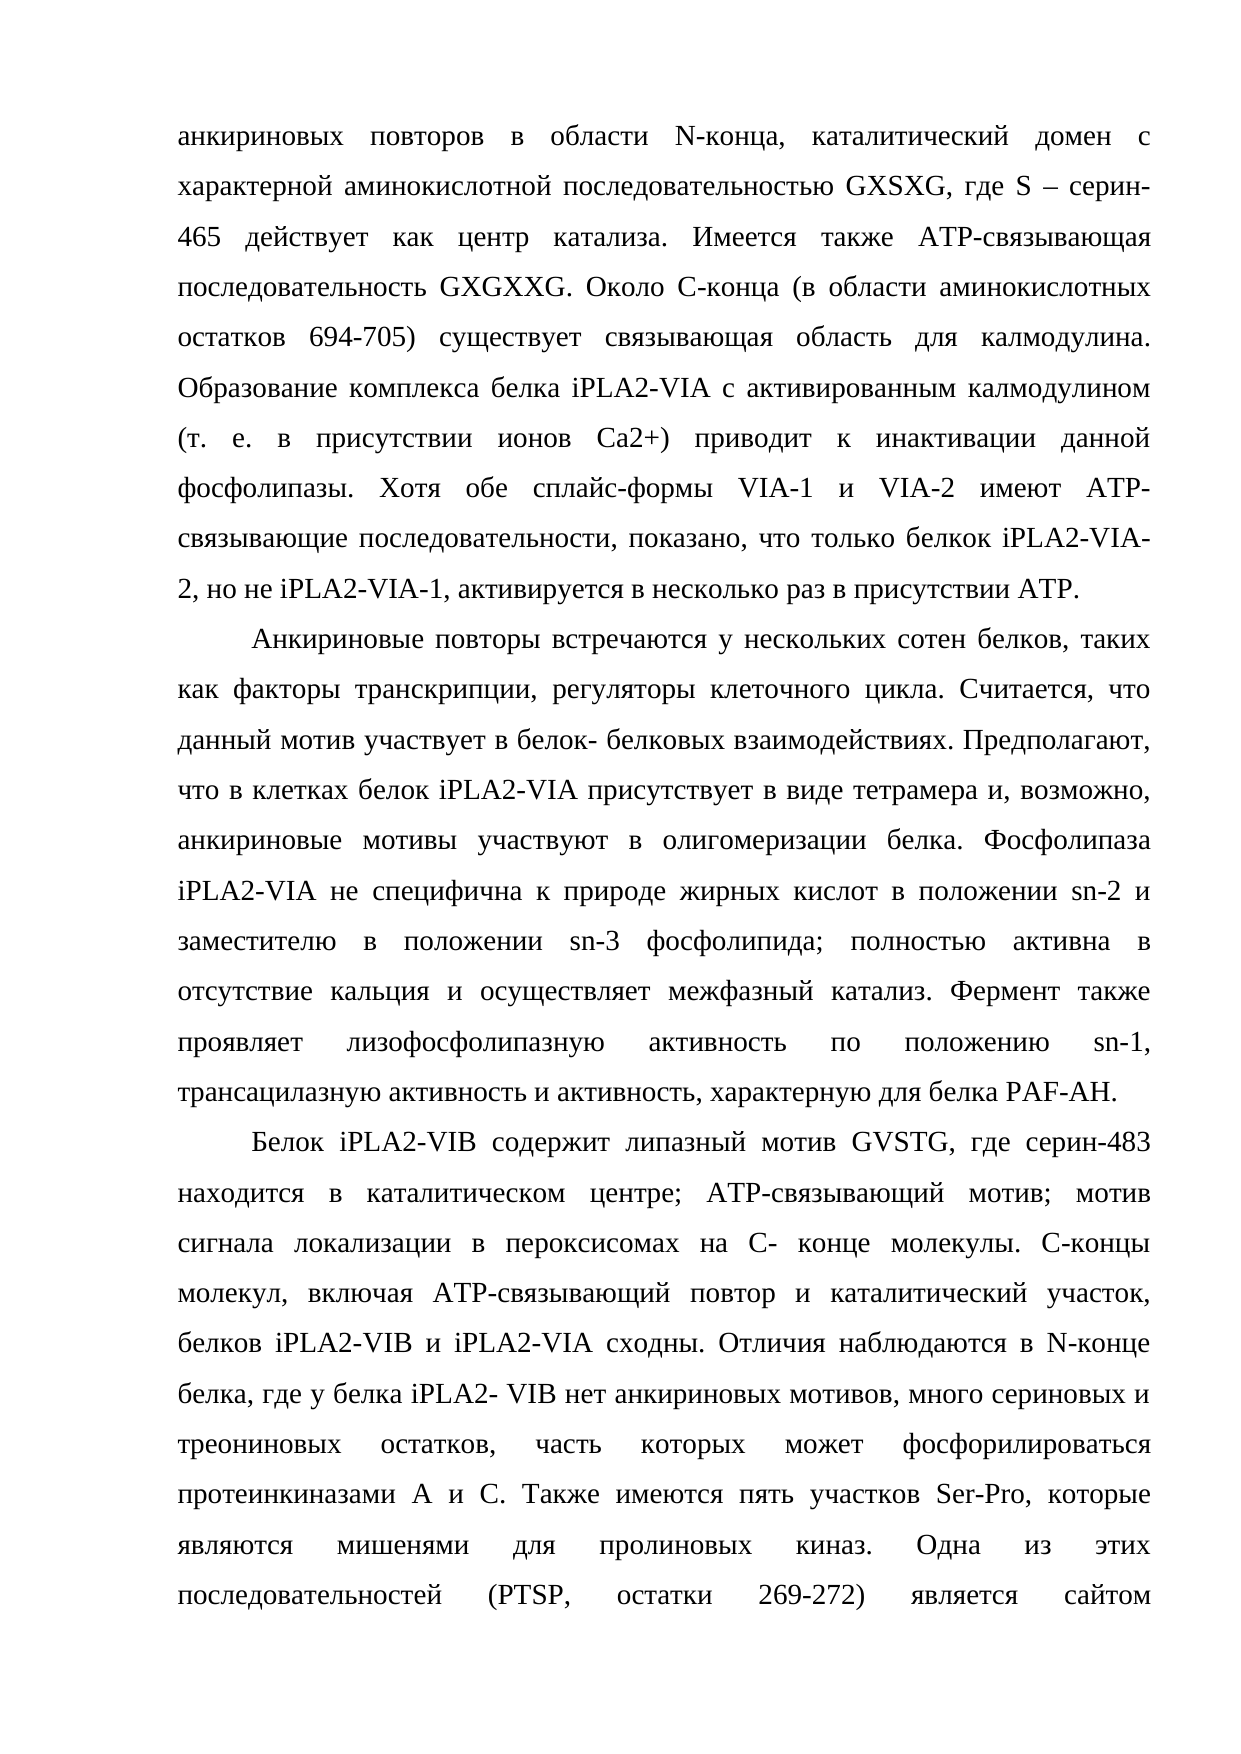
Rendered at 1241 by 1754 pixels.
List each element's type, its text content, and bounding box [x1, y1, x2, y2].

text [177, 1124, 1152, 1611]
text Анкириновые повторы встречаются у нескольких сотен белков, таких как факторы транскрипции, регуляторы клеточного цикла. Считается, что данный мотив участвует в белок- белковых взаимодействиях. Предполагают, что в клетках белок iPLA2-VIA присутствует в виде тетрамера и, возможно, анкириновые мотивы участвуют в олигомеризации белка. Фосфолипаза iPLA2-VIA не специфична к природе жирных кислот в положении sn-2 и заместителю в положении sn-3 фосфолипида; полностью активна в отсутствие кальция и осуществляет межфазный катализ. Фермент также проявляет лизофосфолипазную активность по положению sn-1, трансацилазную активность и активность, характерную для белка PAF-AH. [177, 621, 1152, 1108]
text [177, 118, 1152, 604]
